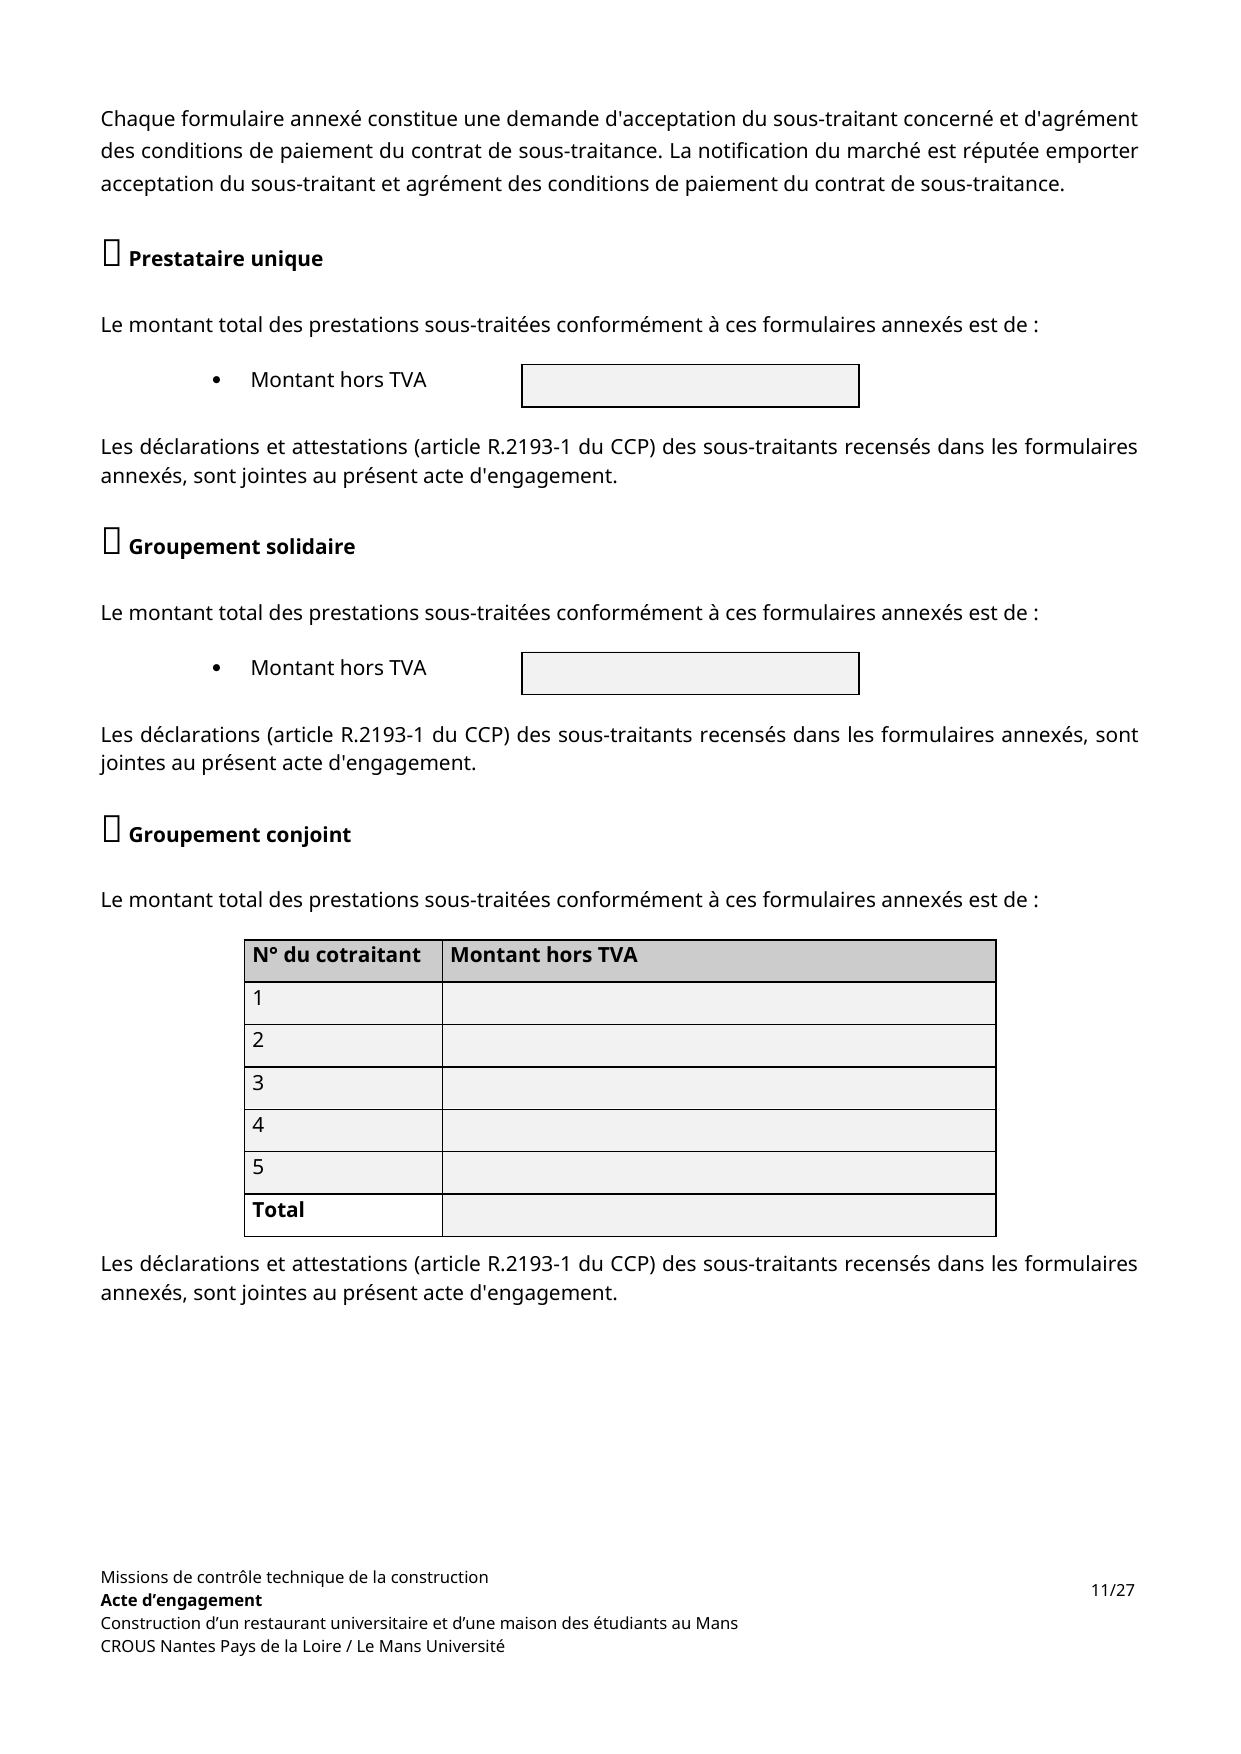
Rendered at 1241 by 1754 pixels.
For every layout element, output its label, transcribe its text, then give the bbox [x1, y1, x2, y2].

table_cell [443, 1025, 995, 1066]
table_header Montant hors TVA [443, 941, 995, 981]
table_cell [443, 1068, 995, 1108]
table_header N° du cotraitant [245, 941, 442, 981]
text  Groupement conjoint [100, 802, 1140, 853]
text Le montant total des prestations sous-traitées conformément à ces formulaires annexés est de : [100, 886, 1140, 914]
text  Groupement solidaire [100, 514, 1140, 565]
table_cell 4 [245, 1110, 442, 1151]
table_cell [443, 1195, 995, 1236]
text Chaque formulaire annexé constitue une demande d'acceptation du sous-traitant concerné et d'agrément des conditions de paiement du contrat de sous-traitance. La notification du marché est réputée emporter acceptation du sous-traitant et agrément des conditions de paiement du contrat de sous-traitance. [100, 104, 1140, 197]
table_cell 1 [245, 983, 442, 1024]
table_header [523, 365, 858, 406]
table_header [523, 653, 858, 694]
table_cell 5 [245, 1152, 442, 1193]
table_cell 3 [245, 1068, 442, 1108]
table_header Montant hors TVA [175, 364, 521, 406]
text Les déclarations et attestations (article R.2193-1 du CCP) des sous-traitants recensés dans les formulaires annexés, sont jointes au présent acte d'engagement. [100, 432, 1140, 489]
text Le montant total des prestations sous-traitées conformément à ces formulaires annexés est de : [100, 310, 1140, 339]
table_cell [443, 983, 995, 1024]
table_cell Total [245, 1195, 442, 1236]
text Les déclarations et attestations (article R.2193-1 du CCP) des sous-traitants recensés dans les formulaires annexés, sont jointes au présent acte d'engagement. [100, 1249, 1140, 1306]
text Les déclarations (article R.2193-1 du CCP) des sous-traitants recensés dans les formulaires annexés, sont jointes au présent acte d'engagement. [100, 720, 1140, 777]
table_header Montant hors TVA [175, 651, 522, 694]
table_cell [443, 1110, 995, 1151]
table_cell [443, 1152, 995, 1193]
text Le montant total des prestations sous-traitées conformément à ces formulaires annexés est de : [100, 598, 1140, 626]
text  Prestataire unique [100, 227, 1140, 278]
table_cell 2 [245, 1025, 442, 1066]
